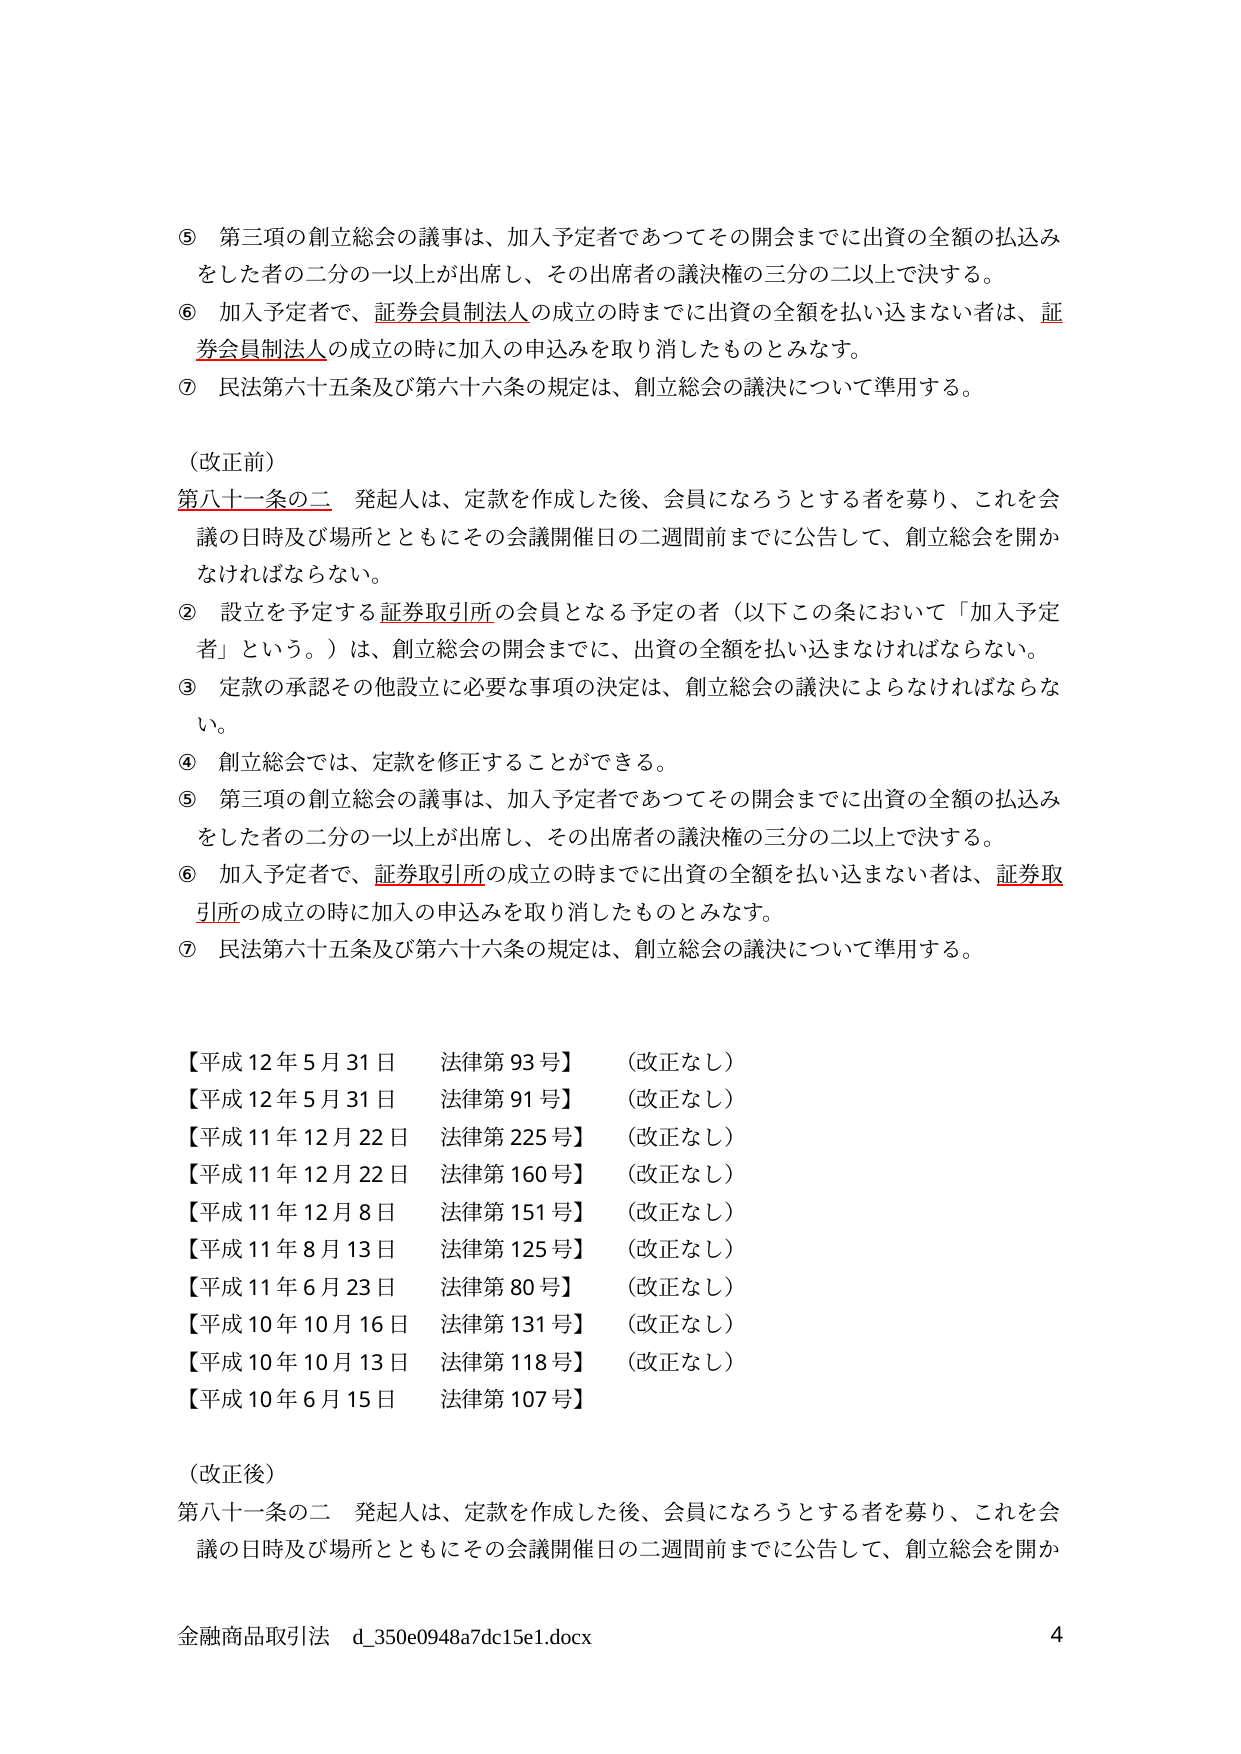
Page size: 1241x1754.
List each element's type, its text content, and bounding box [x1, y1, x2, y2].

text 【平成10年10月16日 法律第131号】 （改正なし） [177, 1304, 1063, 1342]
text ④ 創立総会では、定款を修正することができる。 [177, 742, 1063, 779]
text （改正後） [177, 1454, 1063, 1492]
text ⑦ 民法第六十五条及び第六十六条の規定は、創立総会の議決について準用する。 [177, 929, 1063, 967]
text ⑦ 民法第六十五条及び第六十六条の規定は、創立総会の議決について準用する。 [177, 367, 1063, 404]
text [177, 1492, 1063, 1567]
text ③ 定款の承認その他設立に必要な事項の決定は、創立総会の議決によらなければならない。 [177, 667, 1063, 742]
text ⑥ 加入予定者で、証券会員制法人の成立の時までに出資の全額を払い込まない者は、証券会員制法人の成立の時に加入の申込みを取り消したものとみなす。 [177, 292, 1063, 367]
text 【平成12年5月31日 法律第91号】 （改正なし） [177, 1079, 1063, 1117]
text 【平成11年8月13日 法律第125号】 （改正なし） [177, 1229, 1063, 1267]
text 【平成10年6月15日 法律第107号】 [177, 1379, 1063, 1417]
text 【平成11年12月22日 法律第225号】 （改正なし） [177, 1117, 1063, 1154]
text ⑥ 加入予定者で、証券取引所の成立の時までに出資の全額を払い込まない者は、証券取引所の成立の時に加入の申込みを取り消したものとみなす。 [177, 854, 1063, 929]
text 第八十一条の二 発起人は、定款を作成した後、会員になろうとする者を募り、これを会議の日時及び場所とともにその会議開催日の二週間前までに公告して、創立総会を開かなければならない。 [177, 479, 1063, 592]
text 【平成10年10月13日 法律第118号】 （改正なし） [177, 1342, 1063, 1379]
text （改正前） [177, 442, 1063, 479]
text 【平成12年5月31日 法律第93号】 （改正なし） [177, 1042, 1063, 1079]
text 【平成11年6月23日 法律第80号】 （改正なし） [177, 1267, 1063, 1304]
text 【平成11年12月22日 法律第160号】 （改正なし） [177, 1154, 1063, 1192]
text ⑤ 第三項の創立総会の議事は、加入予定者であつてその開会までに出資の全額の払込みをした者の二分の一以上が出席し、その出席者の議決権の三分の二以上で決する。 [177, 779, 1063, 854]
text 【平成11年12月8日 法律第151号】 （改正なし） [177, 1192, 1063, 1229]
text ⑤ 第三項の創立総会の議事は、加入予定者であつてその開会までに出資の全額の払込みをした者の二分の一以上が出席し、その出席者の議決権の三分の二以上で決する。 [177, 217, 1063, 292]
text ② 設立を予定する証券取引所の会員となる予定の者（以下この条において「加入予定者」という。）は、創立総会の開会までに、出資の全額を払い込まなければならない。 [177, 592, 1063, 667]
